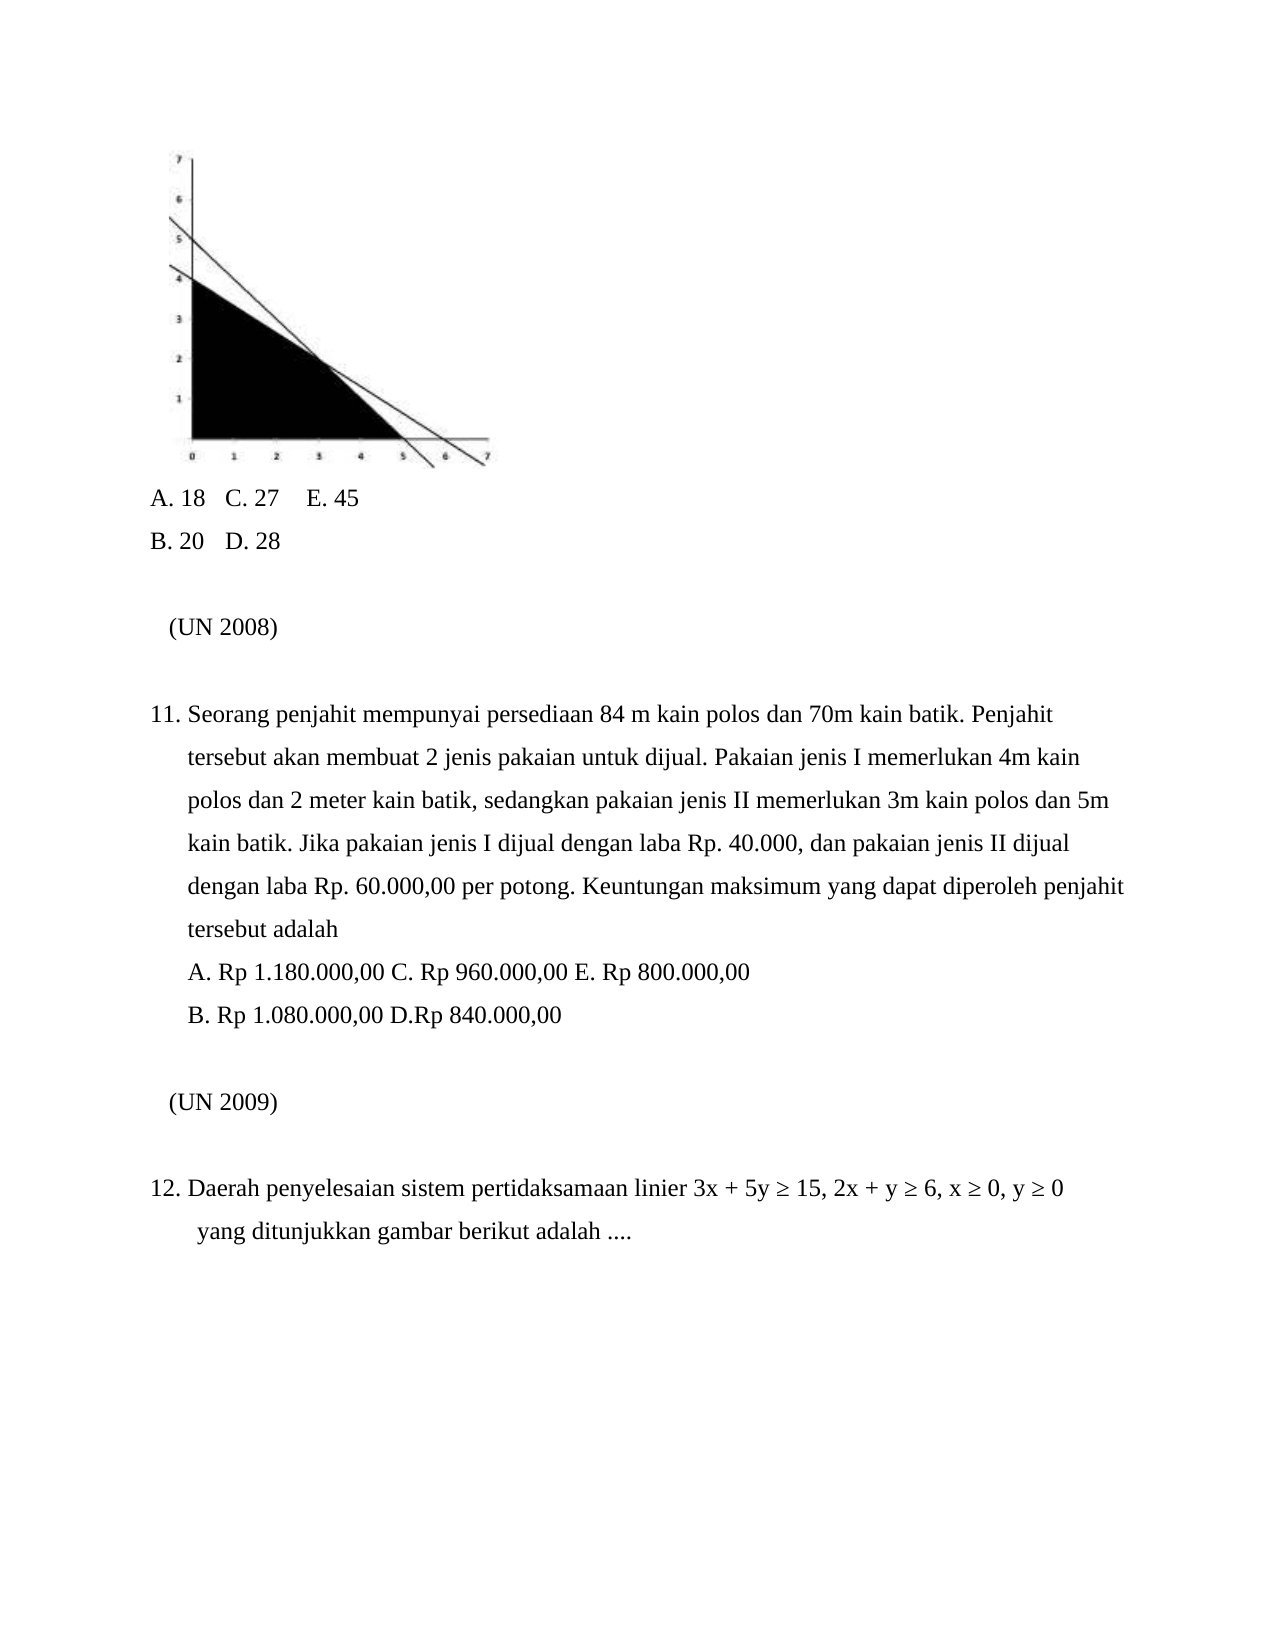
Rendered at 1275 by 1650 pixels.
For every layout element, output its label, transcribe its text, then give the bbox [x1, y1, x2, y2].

text (UN 2008) [169, 612, 1125, 641]
text A. 18 C. 27 E. 45 [150, 483, 1125, 512]
text B. Rp 1.080.000,00 D.Rp 840.000,00 [187, 1001, 1125, 1029]
text A. Rp 1.180.000,00 C. Rp 960.000,00 E. Rp 800.000,00 [187, 957, 1125, 986]
text yang ditunjukkan gambar berikut adalah .... [169, 1216, 1125, 1245]
text B. 20 D. 28 [150, 526, 1125, 555]
text (UN 2009) [169, 1087, 1125, 1116]
text 11. Seorang penjahit mempunyai persediaan 84 m kain polos dan 70m kain batik. Penjahit tersebut akan membuat 2 jenis pakaian untuk dijual. Pakaian jenis I memerlukan 4m kain polos dan 2 meter kain batik, sedangkan pakaian jenis II memerlukan 3m kain polos dan 5m kain batik. Jika pakaian jenis I dijual dengan laba Rp. 40.000, dan pakaian jenis II dijual dengan laba Rp. 60.000,00 per potong. Keuntungan maksimum yang dapat diperoleh penjahit tersebut adalah [150, 699, 1125, 943]
text 12. Daerah penyelesaian sistem pertidaksamaan linier 3x + 5y ≥ 15, 2x + y ≥ 6, x ≥ 0, y ≥ 0 [150, 1173, 1125, 1202]
